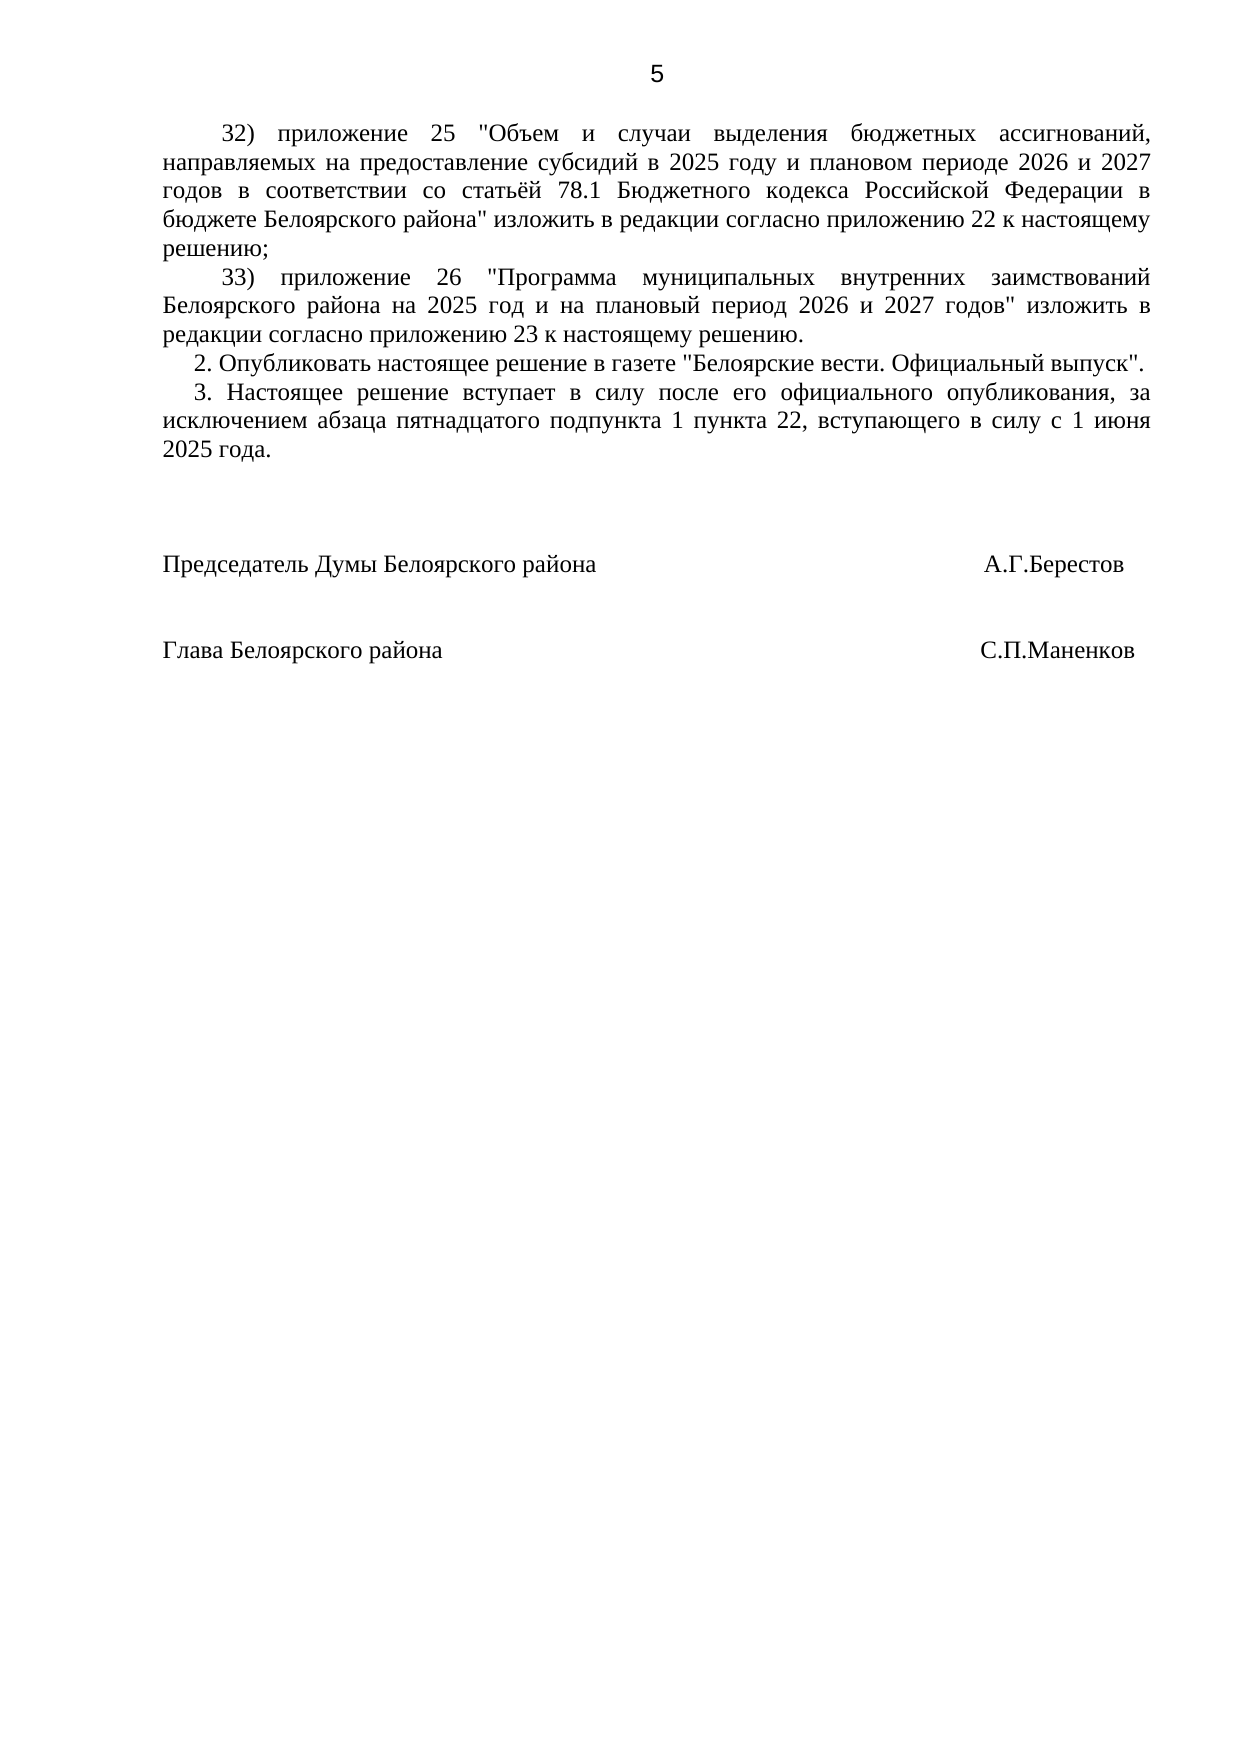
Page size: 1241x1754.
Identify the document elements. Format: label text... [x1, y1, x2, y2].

text Председатель Думы Белоярского района А.Г.Берестов [162, 549, 1152, 578]
text 3. Настоящее решение вступает в силу после его официального опубликования, за исключением абзаца пятнадцатого подпункта 1 пункта 22, вступающего в силу с 1 июня 2025 года. [162, 377, 1152, 463]
text 33) приложение 26 "Программа муниципальных внутренних заимствований Белоярского района на 2025 год и на плановый период 2026 и 2027 годов" изложить в редакции согласно приложению 23 к настоящему решению. [162, 262, 1152, 348]
text Глава Белоярского района С.П.Маненков [162, 636, 1152, 664]
text 2. Опубликовать настоящее решение в газете "Белоярские вести. Официальный выпуск". [162, 348, 1152, 377]
text 32) приложение 25 "Объем и случаи выделения бюджетных ассигнований, направляемых на предоставление субсидий в 2025 году и плановом периоде 2026 и 2027 годов в соответствии со статьёй 78.1 Бюджетного кодекса Российской Федерации в бюджете Белоярского района" изложить в редакции согласно приложению 22 к настоящему решению; [162, 118, 1152, 262]
